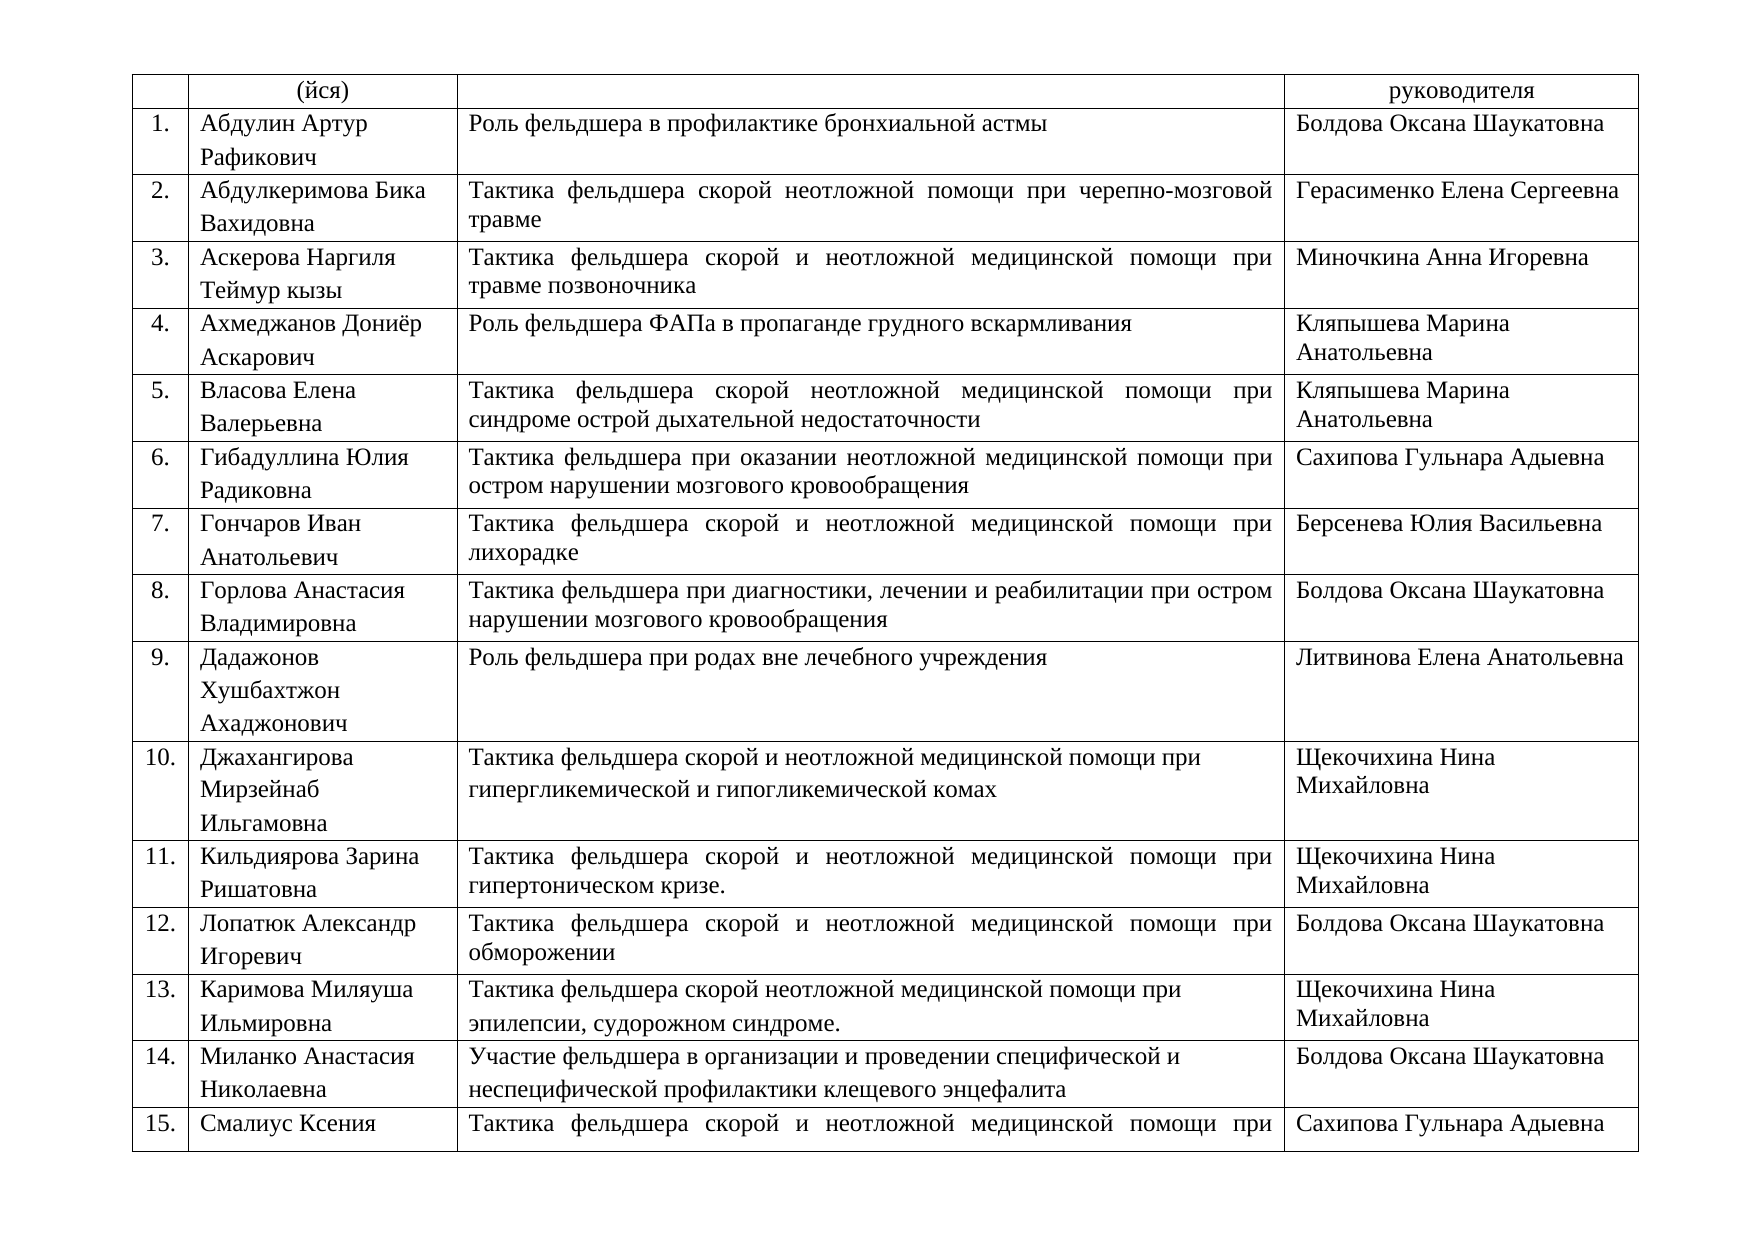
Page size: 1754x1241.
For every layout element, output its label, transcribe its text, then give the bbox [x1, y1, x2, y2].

table_cell Тактика фельдшера скорой и неотложной медицинской помощи при гипертоническом кризе. [458, 841, 1284, 907]
table_cell Герасименко Елена Сергеевна [1285, 175, 1638, 241]
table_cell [458, 1108, 1284, 1151]
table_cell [189, 1108, 457, 1151]
table_cell Кляпышева Марина Анатольевна [1285, 309, 1638, 374]
table_cell 10. [133, 742, 188, 840]
table_cell 13. [133, 975, 188, 1040]
table_cell Болдова Оксана Шаукатовна [1285, 575, 1638, 641]
table_cell Сахипова Гульнара Адыевна [1285, 442, 1638, 507]
table_cell Кляпышева Марина Анатольевна [1285, 375, 1638, 441]
table_cell 2. [133, 175, 188, 241]
table_cell Горлова Анастасия Владимировна [189, 575, 457, 641]
table_cell Власова Елена Валерьевна [189, 375, 457, 441]
table_cell Тактика фельдшера скорой и неотложной медицинской помощи при гипергликемической и гипогликемической комах [458, 742, 1284, 840]
table_cell 14. [133, 1041, 188, 1107]
table_cell Лопатюк Александр Игоревич [189, 908, 457, 973]
table_cell Гибадуллина Юлия Радиковна [189, 442, 457, 507]
table_cell Щекочихина Нина Михайловна [1285, 975, 1638, 1040]
table_cell Абдулкеримова Бика Вахидовна [189, 175, 457, 241]
table_cell Литвинова Елена Анатольевна [1285, 642, 1638, 741]
table_cell Болдова Оксана Шаукатовна [1285, 908, 1638, 973]
table_cell Каримова Миляуша Ильмировна [189, 975, 457, 1040]
table_header Ф.И.О. руководителя [1285, 75, 1638, 107]
table_cell Тактика фельдшера при оказании неотложной медицинской помощи при остром нарушении мозгового кровообращения [458, 442, 1284, 507]
table_cell Тактика фельдшера скорой неотложной медицинской помощи при синдроме острой дыхательной недостаточности [458, 375, 1284, 441]
table_cell Щекочихина Нина Михайловна [1285, 742, 1638, 840]
table_cell Аскерова Наргиля Теймур кызы [189, 242, 457, 307]
table_cell Роль фельдшера при родах вне лечебного учреждения [458, 642, 1284, 741]
table_cell 12. [133, 908, 188, 973]
table_cell Абдулин Артур Рафикович [189, 109, 457, 174]
table_cell Тактика фельдшера скорой и неотложной медицинской помощи при обморожении [458, 908, 1284, 973]
table_cell 15. [133, 1108, 188, 1151]
table_cell Участие фельдшера в организации и проведении специфической и неспецифической профилактики клещевого энцефалита [458, 1041, 1284, 1107]
table_cell Берсенева Юлия Васильевна [1285, 509, 1638, 574]
table_cell Гончаров Иван Анатольевич [189, 509, 457, 574]
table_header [458, 75, 1284, 107]
table_cell Роль фельдшера ФАПа в пропаганде грудного вскармливания [458, 309, 1284, 374]
table_cell Тактика фельдшера скорой и неотложной медицинской помощи при лихорадке [458, 509, 1284, 574]
table_cell Тактика фельдшера при диагностики, лечении и реабилитации при остром нарушении мозгового кровообращения [458, 575, 1284, 641]
table_cell Роль фельдшера в профилактике бронхиальной астмы [458, 109, 1284, 174]
table_cell Джахангирова Мирзейнаб Ильгамовна [189, 742, 457, 840]
table_cell 1. [133, 109, 188, 174]
table_cell Болдова Оксана Шаукатовна [1285, 109, 1638, 174]
table_cell 5. [133, 375, 188, 441]
table_cell Болдова Оксана Шаукатовна [1285, 1041, 1638, 1107]
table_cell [1285, 1108, 1638, 1151]
table_cell Ахмеджанов Дониёр Аскарович [189, 309, 457, 374]
table_cell 9. [133, 642, 188, 741]
table_header № [133, 75, 188, 107]
table_cell Тактика фельдшера скорой и неотложной медицинской помощи при травме позвоночника [458, 242, 1284, 307]
table_cell 7. [133, 509, 188, 574]
table_cell Кильдиярова Зарина Ришатовна [189, 841, 457, 907]
table_cell Тактика фельдшера скорой неотложной медицинской помощи при эпилепсии, судорожном синдроме. [458, 975, 1284, 1040]
table_cell 3. [133, 242, 188, 307]
table_cell Дадажонов Хушбахтжон Ахаджонович [189, 642, 457, 741]
table_cell 4. [133, 309, 188, 374]
table_cell 6. [133, 442, 188, 507]
table_cell Миночкина Анна Игоревна [1285, 242, 1638, 307]
table_cell 8. [133, 575, 188, 641]
table_cell Тактика фельдшера скорой неотложной помощи при черепно-мозговой травме [458, 175, 1284, 241]
table_cell Миланко Анастасия Николаевна [189, 1041, 457, 1107]
table_cell 11. [133, 841, 188, 907]
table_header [189, 75, 457, 107]
table_cell Щекочихина Нина Михайловна [1285, 841, 1638, 907]
